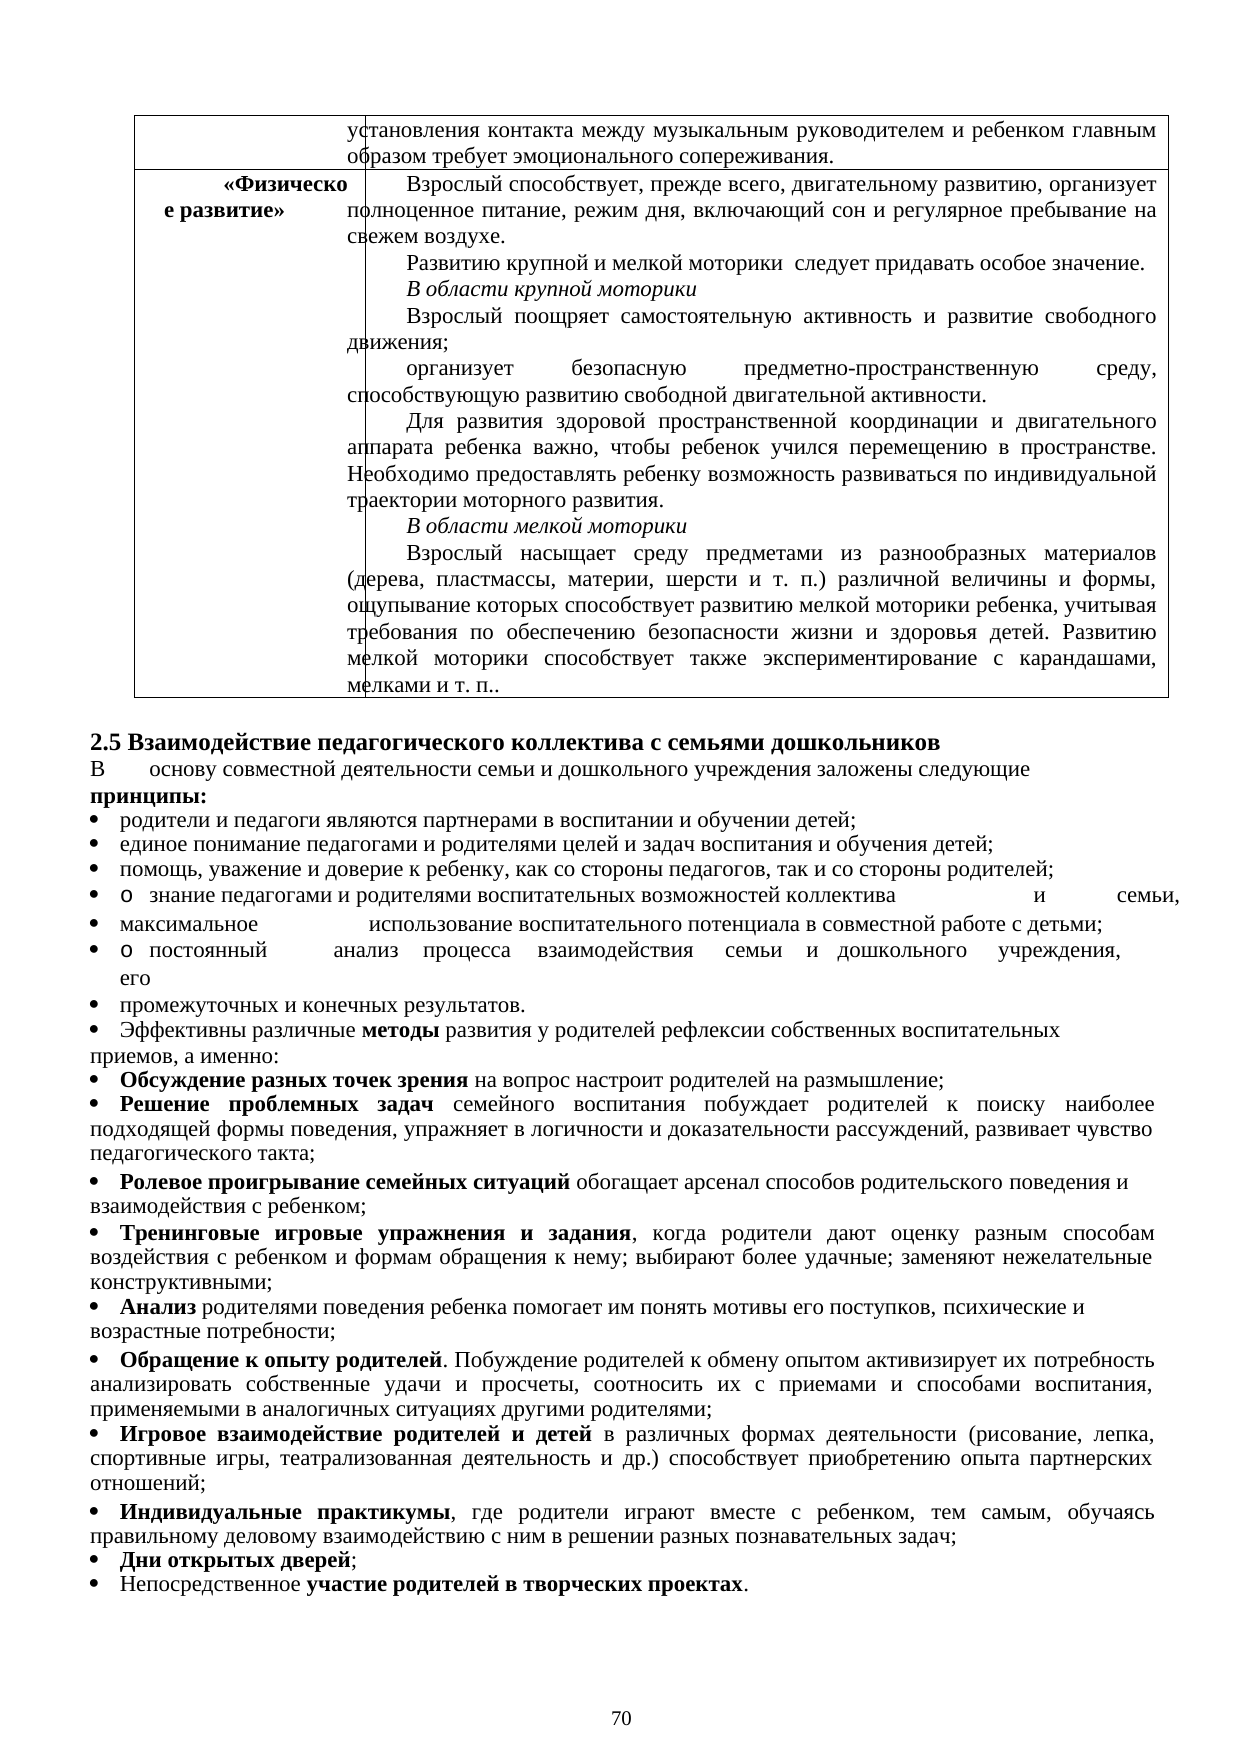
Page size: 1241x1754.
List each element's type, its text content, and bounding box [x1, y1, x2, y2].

list максимальное использование воспитательного потенциала в совместной работе с детьми; [90, 910, 1182, 936]
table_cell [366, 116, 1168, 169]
list Обращение к опыту родителей. Побуждение родителей к обмену опытом активизирует их потребность анализировать собственные удачи и просчеты, соотносить их с приемами и способами воспитания, применяемыми в аналогичных ситуациях другими родителями; [90, 1347, 1155, 1421]
list единое понимание педагогами и родителями целей и задач воспитания и обучения детей; [90, 833, 1182, 857]
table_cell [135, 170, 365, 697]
list Непосредственное участие родителей в творческих проектах. [90, 1573, 1182, 1596]
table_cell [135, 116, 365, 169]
list Игровое взаимодействие родителей и детей в различных формах деятельности (рисование, лепка, спортивные игры, театрализованная деятельность и др.) способствует приобретению опыта партнерских отношений; [90, 1422, 1155, 1495]
list Ролевое проигрывание семейных ситуаций обогащает арсенал способов родительского поведения и взаимодействия с ребенком; [90, 1170, 1155, 1218]
list Индивидуальные практикумы, где родители играют вместе с ребенком, тем самым, обучаясь правильному деловому взаимодействию с ним в решении разных познавательных задач; [90, 1500, 1155, 1549]
list родители и педагоги являются партнерами в воспитании и обучении детей; [90, 808, 1182, 833]
text 2.5 Взаимодействие педагогического коллектива с семьями дошкольников [31, 727, 1182, 756]
list Дни открытых дверей; [90, 1549, 1182, 1573]
list Решение проблемных задач семейного воспитания побуждает родителей к поиску наиболее подходящей формы поведения, упражняет в логичности и доказательности рассуждений, развивает чувство педагогического такта; [90, 1092, 1155, 1166]
list o знание педагогами и родителями воспитательных возможностей коллектива и семьи, [90, 881, 1182, 910]
list основу совместной деятельности семьи и дошкольного учреждения заложены следующие [90, 756, 1182, 782]
list промежуточных и конечных результатов. [90, 991, 1182, 1017]
list Анализ родителями поведения ребенка помогает им понять мотивы его поступков, психические и возрастные потребности; [90, 1295, 1155, 1343]
text принципы: [90, 782, 1182, 808]
list помощь, уважение и доверие к ребенку, как со стороны педагогов, так и со стороны родителей; [90, 857, 1155, 881]
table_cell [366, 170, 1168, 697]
list Обсуждение разных точек зрения на вопрос настроит родителей на размышление; [90, 1068, 1182, 1092]
list Тренинговые игровые упражнения и задания, когда родители дают оценку разным способам воздействия с ребенком и формам обращения к нему; выбирают более удачные; заменяют нежелательные конструктивными; [90, 1221, 1155, 1294]
list o постоянный анализ процесса взаимодействия семьи и дошкольного учреждения, его [90, 936, 1182, 991]
list Эффективны различные методы развития у родителей рефлексии собственных воспитательных приемов, а именно: [90, 1017, 1155, 1068]
